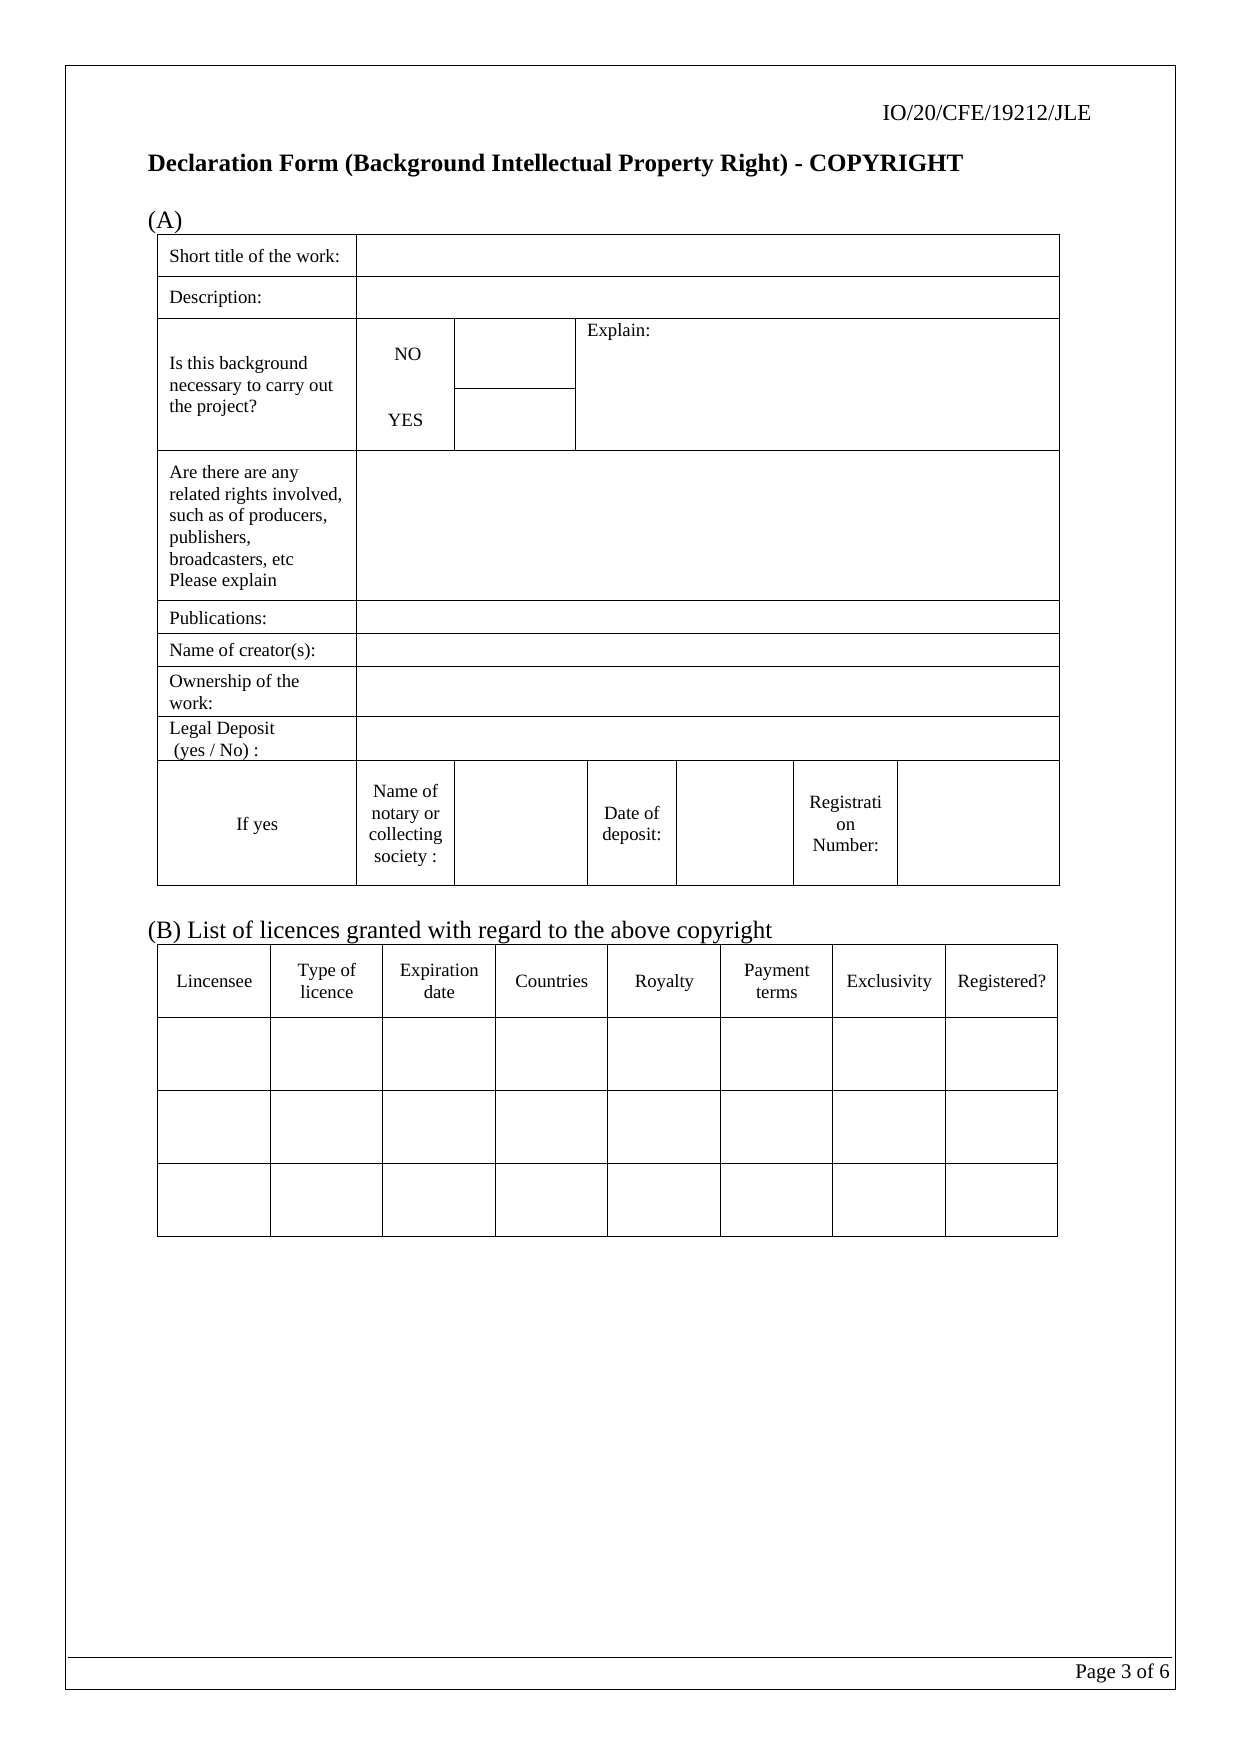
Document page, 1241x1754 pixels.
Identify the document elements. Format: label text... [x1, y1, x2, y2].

table_cell Date of deposit: [588, 761, 676, 885]
table_header Countries [496, 945, 607, 1017]
table_cell [608, 1164, 720, 1236]
table_cell [677, 761, 793, 885]
table_cell [383, 1164, 495, 1236]
table_cell [357, 601, 1059, 633]
table_cell NO [357, 319, 454, 388]
table_cell [455, 319, 575, 388]
table_cell Legal Deposit (yes / No) : [158, 717, 356, 760]
table_cell If yes [158, 761, 356, 885]
table_cell [271, 1164, 382, 1236]
table_header Payment terms [721, 945, 832, 1017]
table_cell [496, 1164, 607, 1236]
table_cell [946, 1091, 1057, 1163]
table_cell [383, 1018, 495, 1090]
table_cell Registration Number: [794, 761, 897, 885]
table_header Royalty [608, 945, 720, 1017]
text Declaration Form (Background Intellectual Property Right) - COPYRIGHT [148, 148, 1092, 176]
table_header Registered? [946, 945, 1057, 1017]
table_header Type of licence [271, 945, 382, 1017]
table_cell Ownership of the work: [158, 667, 356, 716]
table_cell Description: [158, 277, 356, 318]
table_header [357, 235, 1059, 276]
table_cell [898, 761, 1059, 885]
table_cell [271, 1018, 382, 1090]
table_cell [357, 667, 1059, 716]
table_cell Name of creator(s): [158, 634, 356, 666]
table_cell [383, 1091, 495, 1163]
table_cell [946, 1018, 1057, 1090]
table_header Expiration date [383, 945, 495, 1017]
table_cell [608, 1091, 720, 1163]
table_cell [721, 1091, 832, 1163]
table_cell [608, 1018, 720, 1090]
table_header Exclusivity [833, 945, 945, 1017]
table_cell [357, 717, 1059, 760]
table_cell [357, 634, 1059, 666]
table_header Lincensee [158, 945, 270, 1017]
table_cell [496, 1018, 607, 1090]
table_cell [833, 1018, 945, 1090]
table_cell [455, 389, 575, 450]
table_cell Explain: [576, 319, 1059, 450]
table_cell [455, 761, 587, 885]
table_cell [357, 451, 1059, 600]
table_cell Publications: [158, 601, 356, 633]
table_cell Is this background necessary to carry out the project? [158, 319, 356, 450]
table_cell [946, 1164, 1057, 1236]
table_cell [271, 1091, 382, 1163]
table_cell [357, 277, 1059, 318]
table_cell YES [357, 388, 454, 450]
table_cell [833, 1164, 945, 1236]
table_cell [496, 1091, 607, 1163]
table_cell [158, 1091, 270, 1163]
table_cell Name of notary or collecting society : [357, 761, 454, 885]
table_cell [833, 1091, 945, 1163]
table_cell Are there are any related rights involved, such as of producers, publishers, broadcasters, etc Please explain [158, 451, 356, 600]
table_cell [721, 1164, 832, 1236]
table_header Short title of the work: [158, 235, 356, 276]
table_cell [721, 1018, 832, 1090]
table_cell [158, 1164, 270, 1236]
table_cell [158, 1018, 270, 1090]
text (B) List of licences granted with regard to the above copyright [148, 915, 1092, 944]
text (A) [148, 205, 1092, 234]
